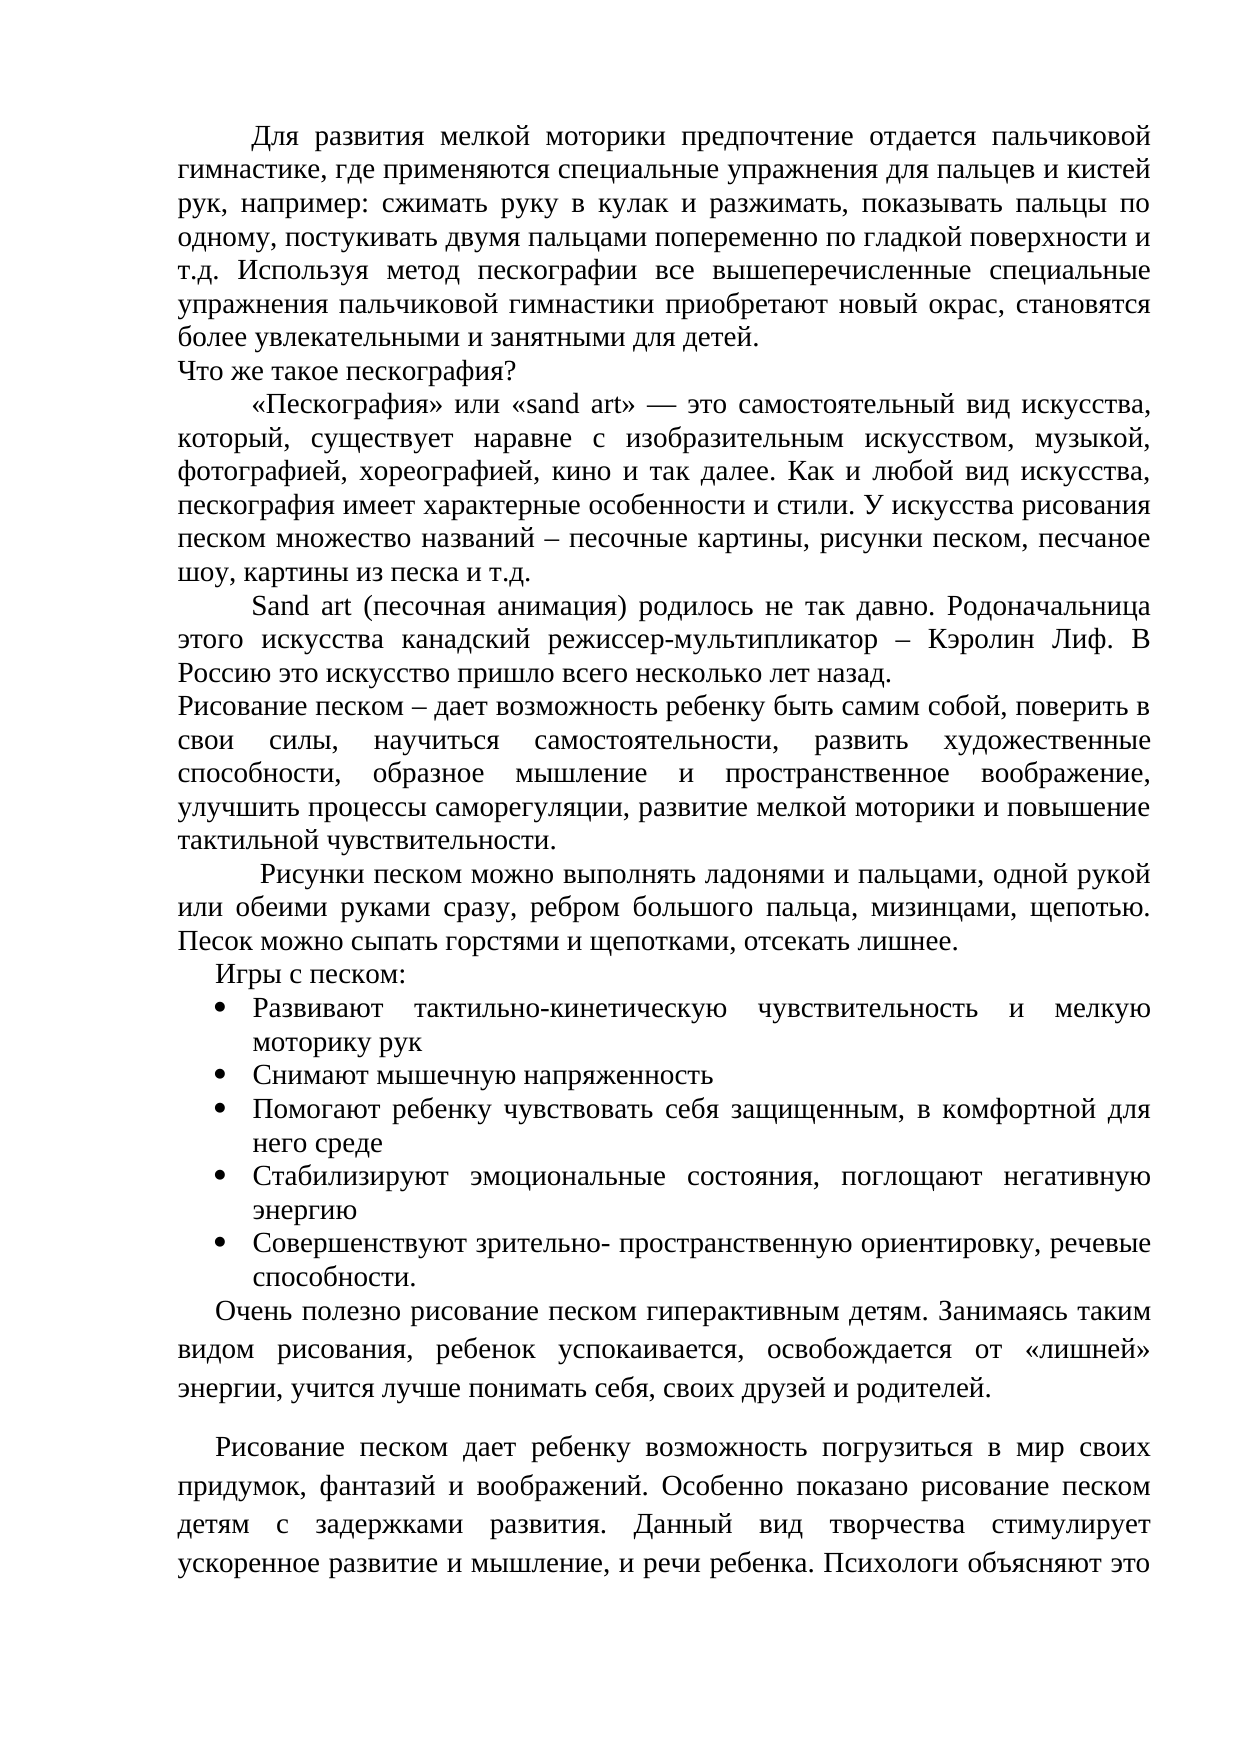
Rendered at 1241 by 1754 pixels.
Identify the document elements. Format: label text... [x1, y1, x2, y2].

list Снимают мышечную напряженность [215, 1057, 1152, 1091]
text Рисование песком – дает возможность ребенку быть самим собой, поверить в свои силы, научиться самостоятельности, развить художественные способности, образное мышление и пространственное воображение, улучшить процессы саморегуляции, развитие мелкой моторики и повышение тактильной чувствительности. [177, 688, 1152, 856]
list Совершенствуют зрительно- пространственную ориентировку, речевые способности. [215, 1225, 1152, 1293]
text «Пескография» или «sand art» — это самостоятельный вид искусства, который, существует наравне с изобразительным искусством, музыкой, фотографией, хореографией, кино и так далее. Как и любой вид искусства, пескография имеет характерные особенности и стили. У искусства рисования песком множество названий – песочные картины, рисунки песком, песчаное шоу, картины из песка и т.д. [177, 386, 1152, 588]
text Что же такое пескография? [177, 353, 1152, 386]
list Стабилизируют эмоциональные состояния, поглощают негативную энергию [215, 1158, 1152, 1225]
list Помогают ребенку чувствовать себя защищенным, в комфортной для него среде [215, 1091, 1152, 1158]
text Рисунки песком можно выполнять ладонями и пальцами, одной рукой или обеими руками сразу, ребром большого пальца, мизинцами, щепотью. Песок можно сыпать горстями и щепотками, отсекать лишнее. [177, 856, 1152, 957]
text Игры с песком: [177, 957, 1152, 990]
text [177, 1429, 1152, 1578]
text Sand art (песочная анимация) родилось не так давно. Родоначальница этого искусства канадский режиссер-мультипликатор – Кэролин Лиф. В Россию это искусство пришло всего несколько лет назад. [177, 588, 1152, 688]
text Очень полезно рисование песком гиперактивным детям. Занимаясь таким видом рисования, ребенок успокаивается, освобождается от «лишней» энергии, учится лучше понимать себя, своих друзей и родителей. [177, 1293, 1152, 1403]
list Развивают тактильно-кинетическую чувствительность и мелкую моторику рук [215, 990, 1152, 1057]
text Для развития мелкой моторики предпочтение отдается пальчиковой гимнастике, где применяются специальные упражнения для пальцев и кистей рук, например: сжимать руку в кулак и разжимать, показывать пальцы по одному, постукивать двумя пальцами попеременно по гладкой поверхности и т.д. Используя метод пескографии все вышеперечисленные специальные упражнения пальчиковой гимнастики приобретают новый окрас, становятся более увлекательными и занятными для детей. [177, 118, 1152, 353]
